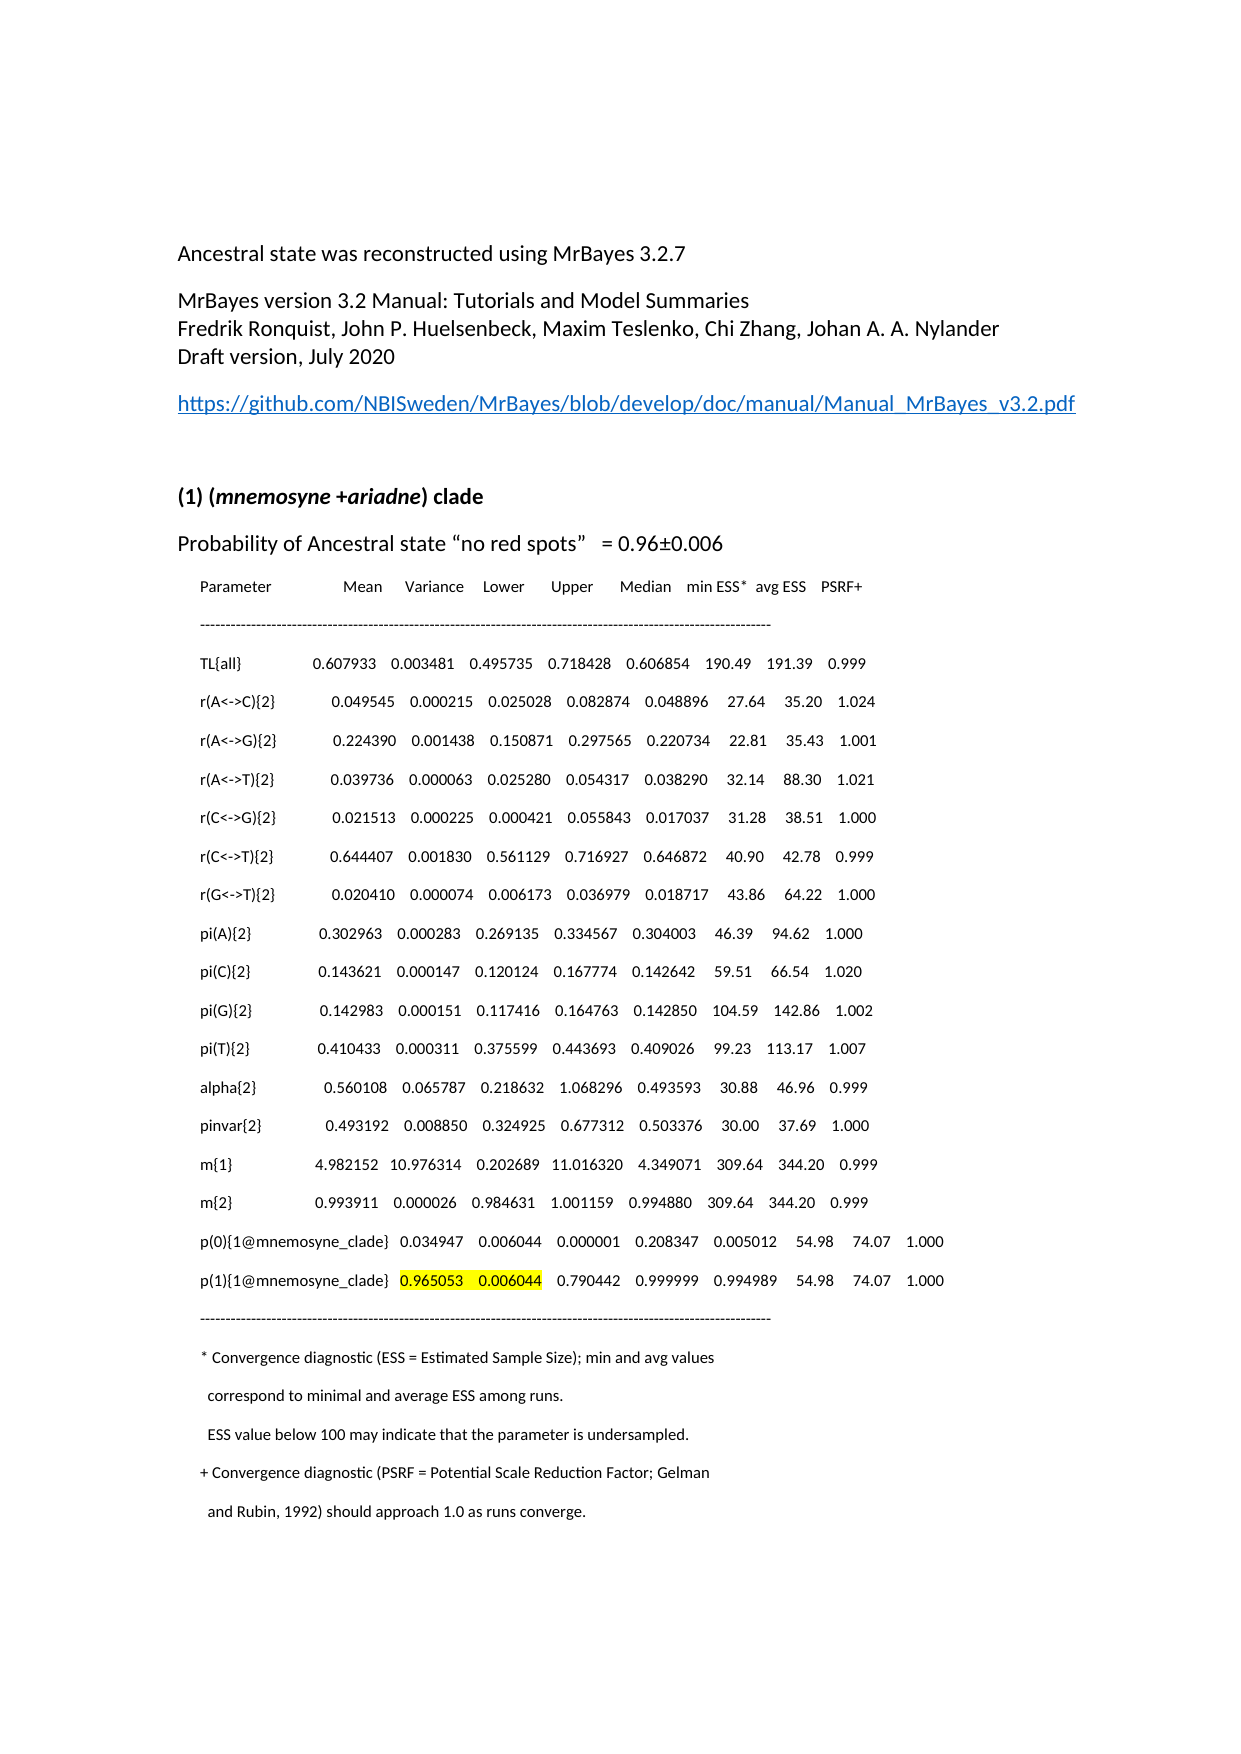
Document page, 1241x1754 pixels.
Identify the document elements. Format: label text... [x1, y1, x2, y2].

text pi(G){2} 0.142983 0.000151 0.117416 0.164763 0.142850 104.59 142.86 1.002 [177, 1000, 1152, 1020]
text m{2} 0.993911 0.000026 0.984631 1.001159 0.994880 309.64 344.20 0.999 [177, 1193, 1152, 1213]
text (1) (mnemosyne +ariadne) clade [177, 482, 1152, 510]
text Probability of Ancestral state “no red spots” = 0.96±0.006 [177, 529, 1152, 557]
text r(C<->T){2} 0.644407 0.001830 0.561129 0.716927 0.646872 40.90 42.78 0.999 [177, 846, 1152, 866]
text m{1} 4.982152 10.976314 0.202689 11.016320 4.349071 309.64 344.20 0.999 [177, 1154, 1152, 1174]
text * Convergence diagnostic (ESS = Estimated Sample Size); min and avg values [177, 1347, 1152, 1367]
text Parameter Mean Variance Lower Upper Median min ESS* avg ESS PSRF+ [177, 576, 1152, 596]
text Ancestral state was reconstructed using MrBayes 3.2.7 [177, 239, 1152, 267]
text MrBayes version 3.2 Manual: Tutorials and Model Summaries [177, 286, 1152, 314]
text ESS value below 100 may indicate that the parameter is undersampled. [177, 1424, 1152, 1444]
text r(A<->G){2} 0.224390 0.001438 0.150871 0.297565 0.220734 22.81 35.43 1.001 [177, 730, 1152, 751]
text correspond to minimal and average ESS among runs. [177, 1386, 1152, 1406]
text TL{all} 0.607933 0.003481 0.495735 0.718428 0.606854 190.49 191.39 0.999 [177, 653, 1152, 673]
text pi(C){2} 0.143621 0.000147 0.120124 0.167774 0.142642 59.51 66.54 1.020 [177, 962, 1152, 982]
text ---------------------------------------------------------------------------------------------------------------- [177, 1308, 1152, 1329]
text + Convergence diagnostic (PSRF = Potential Scale Reduction Factor; Gelman [177, 1463, 1152, 1483]
text Fredrik Ronquist, John P. Huelsenbeck, Maxim Teslenko, Chi Zhang, Johan A. A. Nylander [177, 314, 1152, 342]
text p(1){1@mnemosyne_clade} 0.965053 0.006044 0.790442 0.999999 0.994989 54.98 74.07 1.000 [542, 1270, 1152, 1290]
text pi(T){2} 0.410433 0.000311 0.375599 0.443693 0.409026 99.23 113.17 1.007 [177, 1039, 1152, 1059]
text alpha{2} 0.560108 0.065787 0.218632 1.068296 0.493593 30.88 46.96 0.999 [177, 1077, 1152, 1097]
text p(0){1@mnemosyne_clade} 0.034947 0.006044 0.000001 0.208347 0.005012 54.98 74.07 1.000 [177, 1231, 1152, 1252]
text r(A<->C){2} 0.049545 0.000215 0.025028 0.082874 0.048896 27.64 35.20 1.024 [177, 692, 1152, 712]
text r(G<->T){2} 0.020410 0.000074 0.006173 0.036979 0.018717 43.86 64.22 1.000 [177, 884, 1152, 905]
text https://github.com/NBISweden/MrBayes/blob/develop/doc/manual/Manual_MrBayes_v3.2.pdf [177, 389, 1152, 417]
text pinvar{2} 0.493192 0.008850 0.324925 0.677312 0.503376 30.00 37.69 1.000 [177, 1116, 1152, 1136]
text and Rubin, 1992) should approach 1.0 as runs converge. [177, 1501, 1152, 1521]
text ---------------------------------------------------------------------------------------------------------------- [177, 615, 1152, 635]
text r(A<->T){2} 0.039736 0.000063 0.025280 0.054317 0.038290 32.14 88.30 1.021 [177, 769, 1152, 789]
text Draft version, July 2020 [177, 342, 1152, 370]
text r(C<->G){2} 0.021513 0.000225 0.000421 0.055843 0.017037 31.28 38.51 1.000 [177, 807, 1152, 828]
text pi(A){2} 0.302963 0.000283 0.269135 0.334567 0.304003 46.39 94.62 1.000 [177, 923, 1152, 943]
